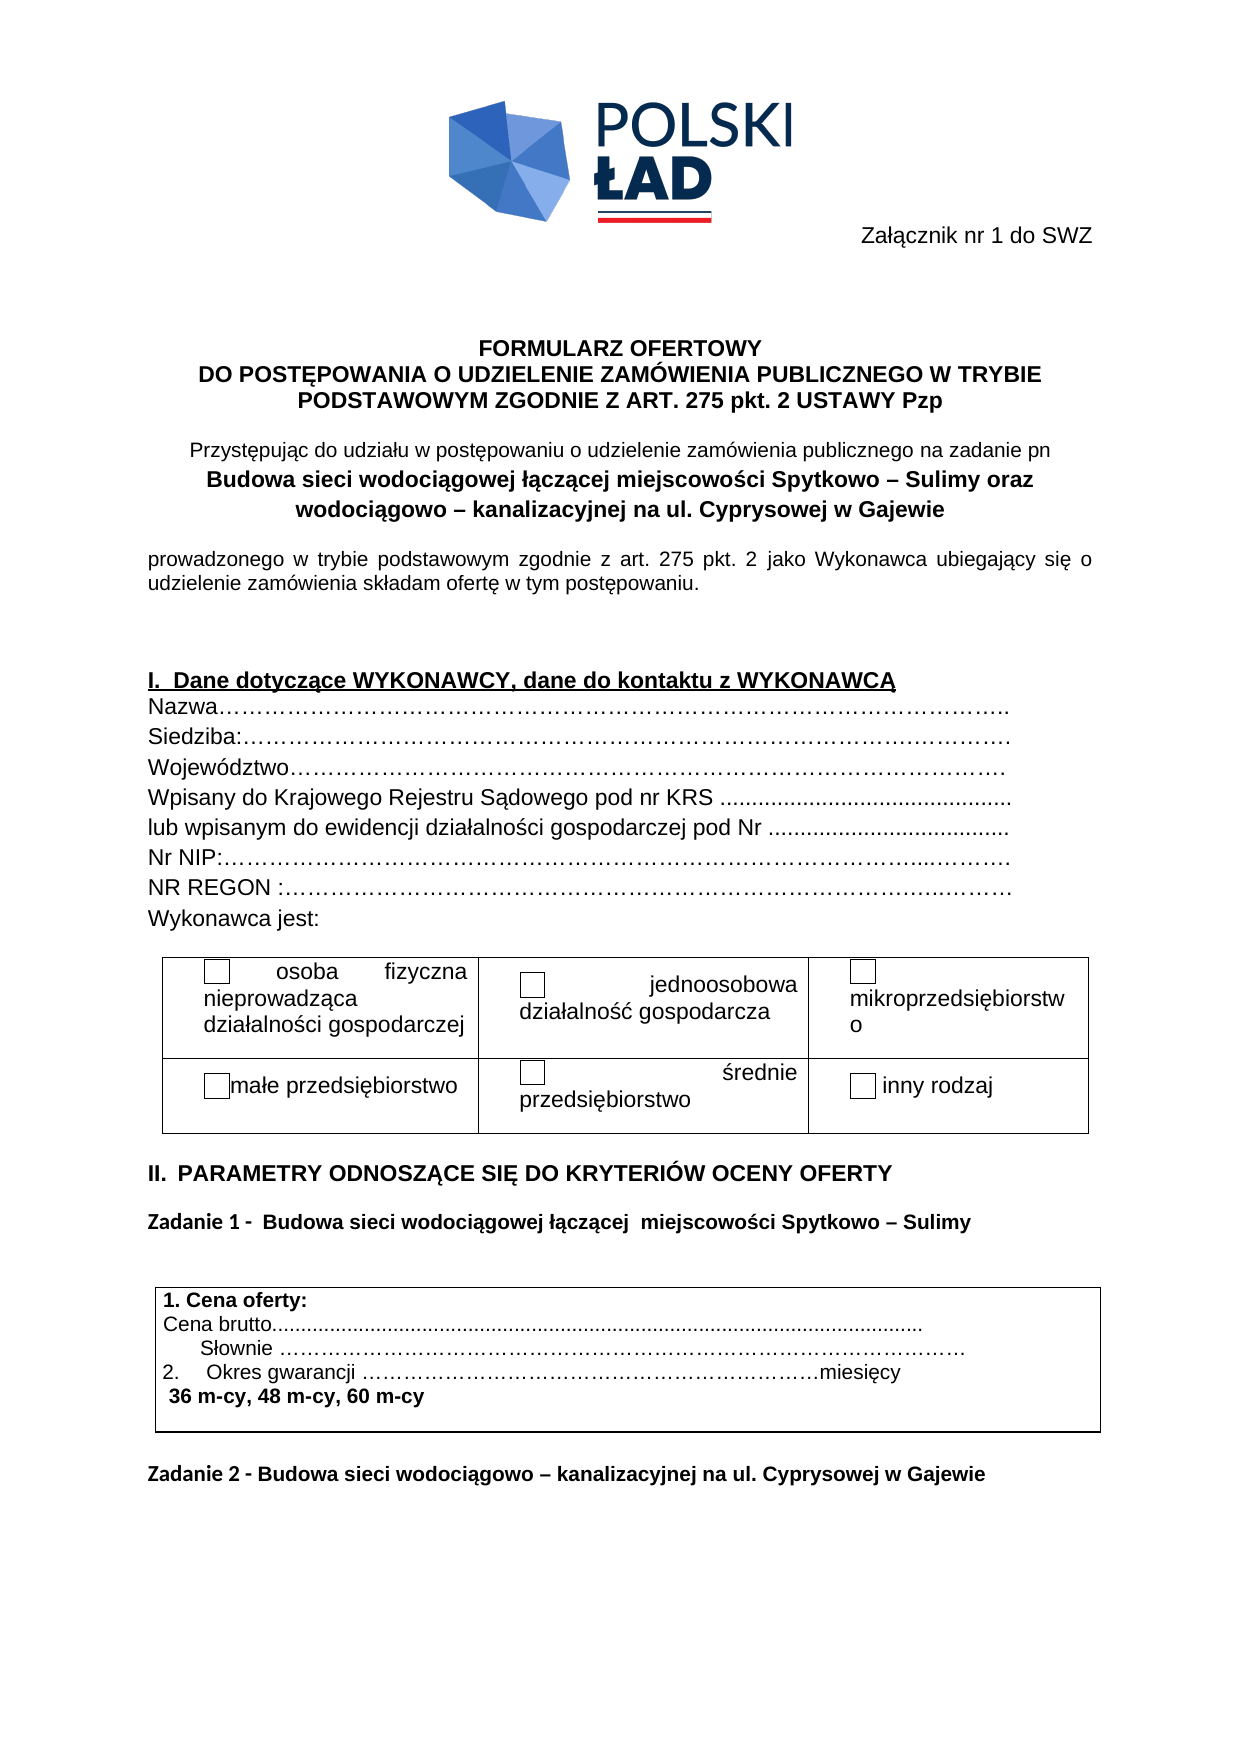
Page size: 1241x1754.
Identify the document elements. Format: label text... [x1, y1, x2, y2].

text NR REGON :……………………………………………………………………….…..……… [148, 874, 1092, 901]
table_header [156, 1288, 1100, 1431]
text Nazwa………………………………………………………………………………………….. [148, 693, 1092, 719]
text FORMULARZ OFERTOWY [148, 335, 1092, 361]
table_header osoba fizyczna nieprowadząca działalności gospodarczej [163, 958, 478, 1058]
table_header mikroprzedsiębiorstwo [809, 958, 1088, 1058]
text Załącznik nr 1 do SWZ [148, 222, 1092, 248]
table_cell inny rodzaj [809, 1059, 1088, 1133]
picture [449, 101, 792, 223]
text Zadanie 1 - Budowa sieci wodociągowej łączącej miejscowości Spytkowo – Sulimy [148, 1207, 1092, 1235]
text Przystępując do udziału w postępowaniu o udzielenie zamówienia publicznego na zadanie pn Budowa sieci wodociągowej łączącej miejscowości Spytkowo – Sulimy oraz wodociągowo – kanalizacyjnej na ul. Cyprysowej w Gajewie [148, 438, 1092, 522]
text DO POSTĘPOWANIA O UDZIELENIE ZAMÓWIENIA PUBLICZNEGO W TRYBIE PODSTAWOWYM ZGODNIE Z ART. 275 pkt. 2 USTAWY Pzp [148, 361, 1092, 414]
table_cell średnie przedsiębiorstwo [479, 1059, 808, 1133]
table_header jednoosobowa działalność gospodarcza [479, 958, 808, 1058]
text Wykonawca jest: [148, 904, 1092, 931]
list PARAMETRY ODNOSZĄCE SIĘ DO KRYTERIÓW OCENY OFERTY [148, 1160, 1092, 1186]
text Siedziba:…………………………………………………………………………….…………. [148, 723, 1092, 749]
text lub wpisanym do ewidencji działalności gospodarczej pod Nr ...................................... [148, 814, 1092, 840]
text Zadanie 2 - Budowa sieci wodociągowo – kanalizacyjnej na ul. Cyprysowej w Gajewie [148, 1459, 1092, 1487]
text Województwo…………………………………………………………………………………. [148, 753, 1092, 780]
text Nr NIP:………………………………………………………………………………....………. [148, 844, 1092, 870]
text Wpisany do Krajowego Rejestru Sądowego pod nr KRS .............................................. [148, 784, 1092, 810]
text prowadzonego w trybie podstawowym zgodnie z art. 275 pkt. 2 jako Wykonawca ubiegający się o udzielenie zamówienia składam ofertę w tym postępowaniu. [148, 547, 1092, 595]
table_cell małe przedsiębiorstwo [163, 1059, 478, 1133]
text I. Dane dotyczące WYKONAWCY, dane do kontaktu z WYKONAWCĄ [148, 667, 1092, 693]
